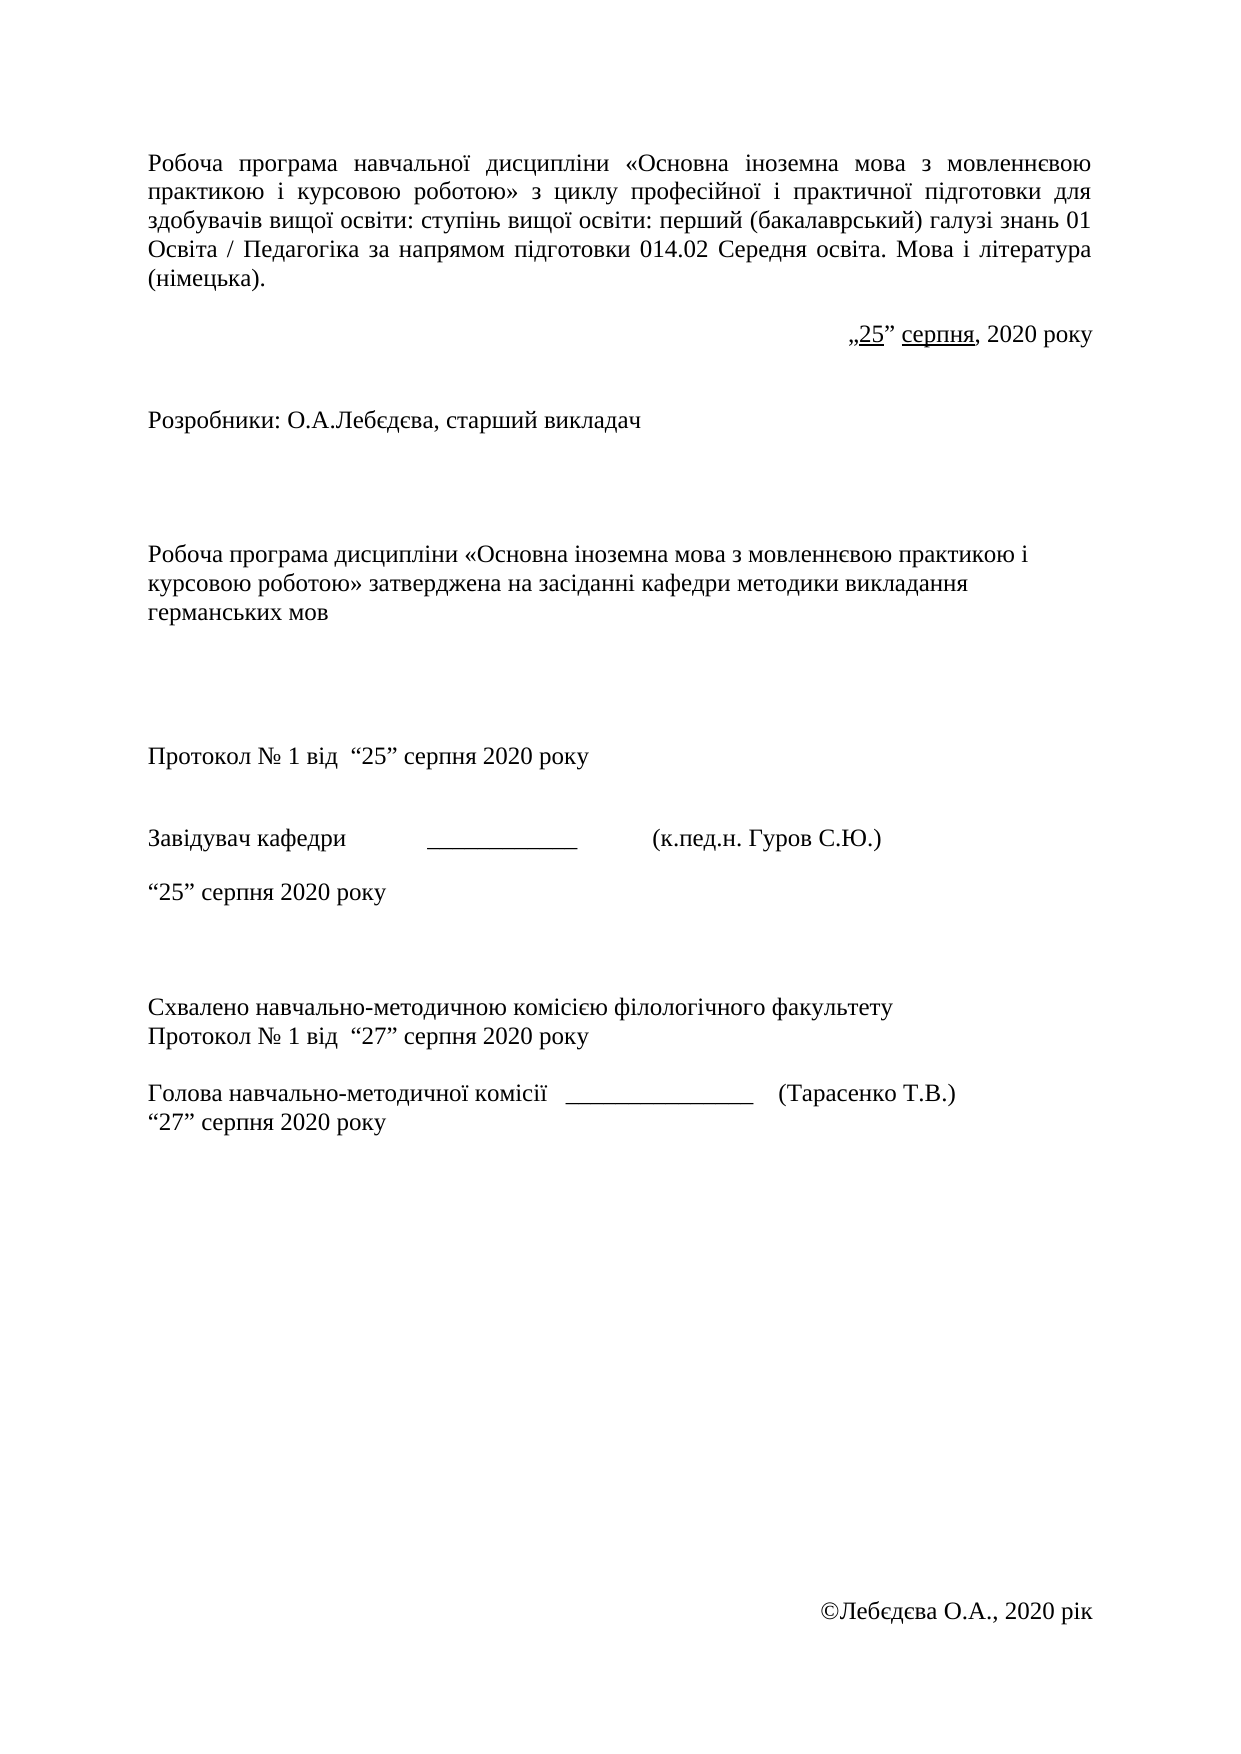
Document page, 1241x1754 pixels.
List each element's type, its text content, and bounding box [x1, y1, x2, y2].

text Робоча програма дисципліни «Основна іноземна мова з мовленнєвою практикою і курсовою роботою» затверджена на засіданні кафедри методики викладання германських мов [148, 539, 1093, 626]
text “27” серпня 2020 року [148, 1107, 1093, 1136]
text Протокол № 1 від “25” серпня 2020 року [148, 741, 1093, 769]
text “25” серпня 2020 року [148, 877, 1093, 906]
text „25” серпня, 2020 року [148, 319, 1093, 348]
text Завідувач кафедри ____________ (к.пед.н. Гуров С.Ю.) [148, 823, 1093, 852]
text Розробники: О.А.Лебєдєва, старший викладач [148, 406, 1093, 434]
text Голова навчально-методичної комісії _______________ (Тарасенко Т.В.) [148, 1078, 1093, 1107]
text Протокол № 1 від “27” серпня 2020 року [148, 1021, 1093, 1049]
text Лебєдєва О.А., 2020 рік [148, 1596, 1093, 1624]
text Робоча програма навчальної дисципліни «Основна іноземна мова з мовленнєвою практикою і курсовою роботою» з циклу професійної і практичної підготовки для здобувачів вищої освіти: ступінь вищої освіти: перший (бакалаврський) галузі знань 01 Освіта / Педагогіка за напрямом підготовки 014.02 Середня освіта. Мова і література (німецька). [148, 148, 1093, 291]
text Схвалено навчально-методичною комісією філологічного факультету [148, 992, 1093, 1021]
